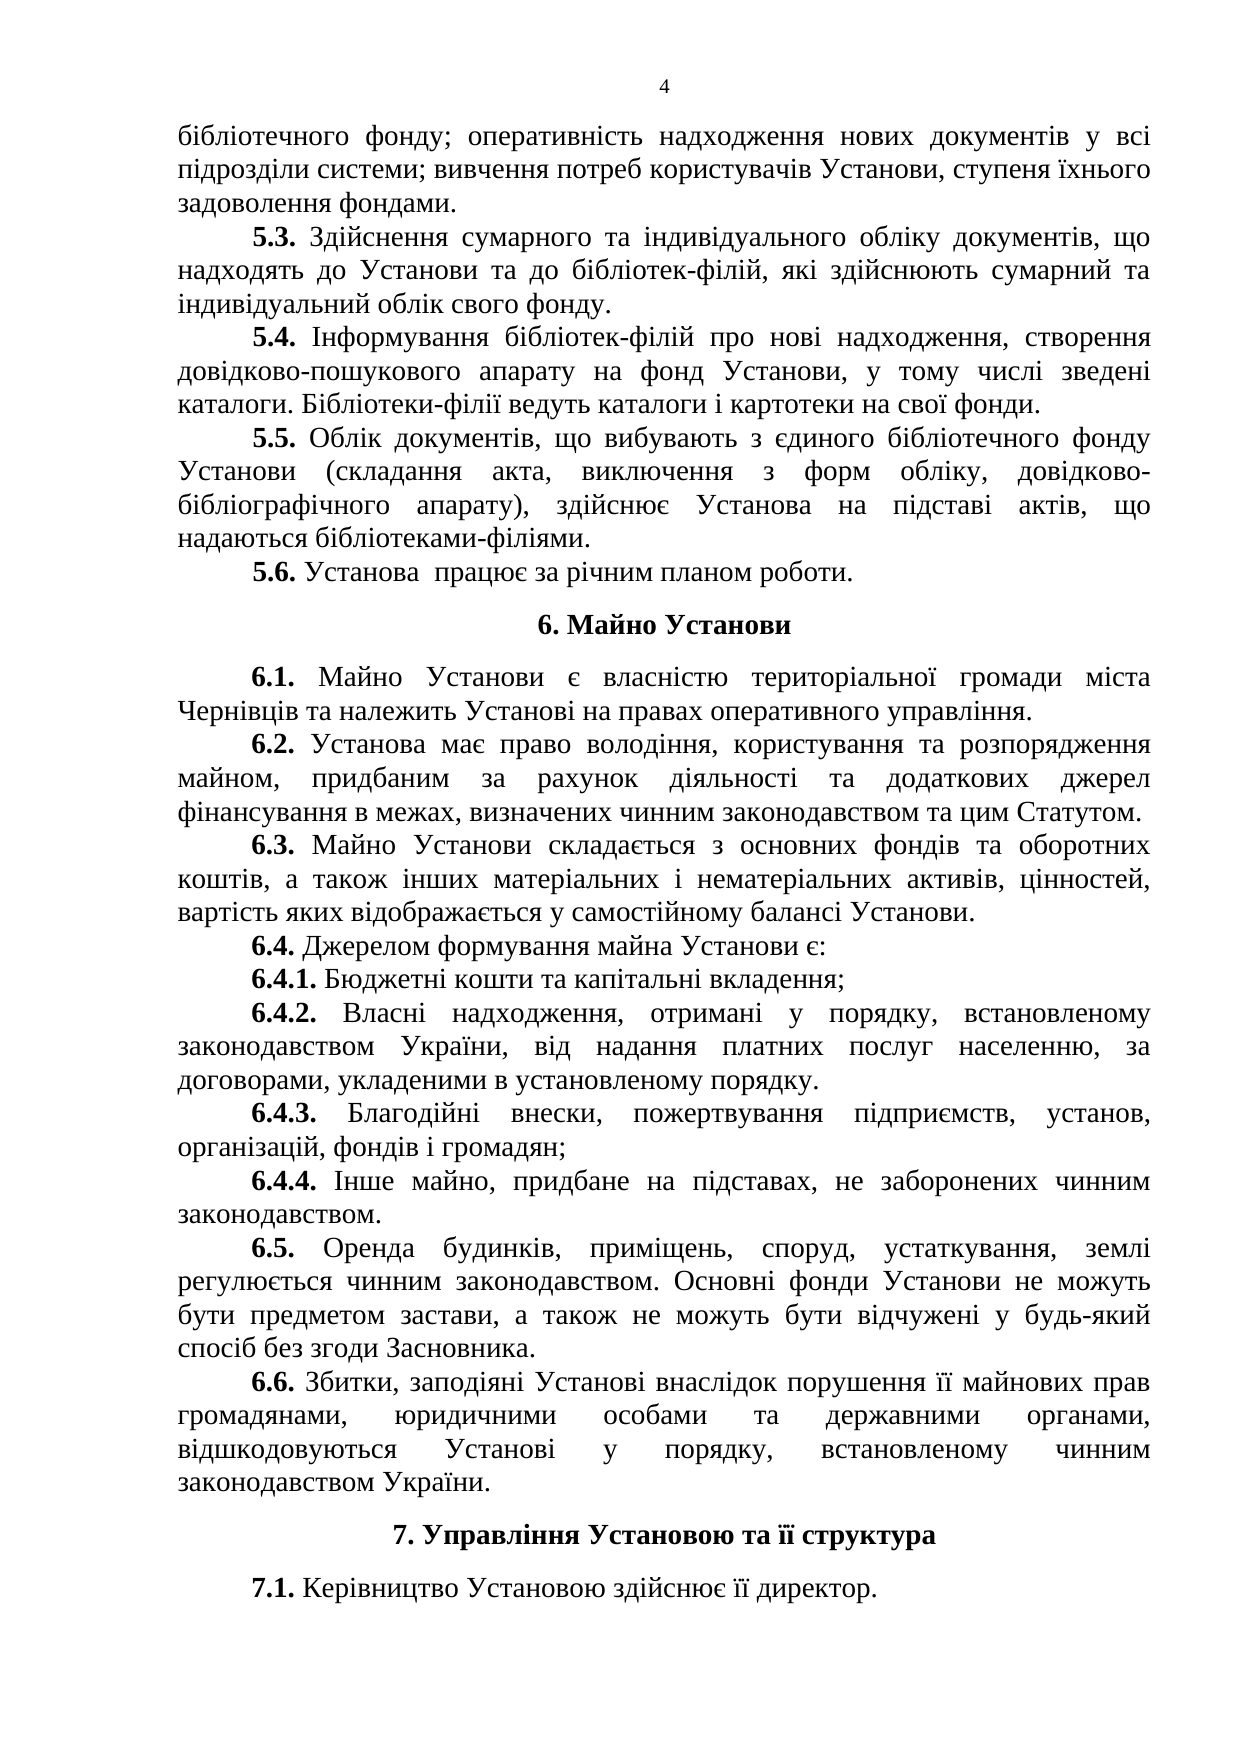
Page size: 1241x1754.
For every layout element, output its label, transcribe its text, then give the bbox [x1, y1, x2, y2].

text 6.4.2. Власні надходження, отримані у порядку, встановленому законодавством України, від надання платних послуг населенню, за договорами, укладеними в установленому порядку. [177, 995, 1152, 1096]
text 6.4.3. Благодійні внески, пожертвування підприємств, установ, організацій, фондів і громадян; [177, 1096, 1152, 1163]
text 6. Майно Установи [177, 607, 1152, 640]
text 6.2. Установа має право володіння, користування та розпорядження майном, придбаним за рахунок діяльності та додаткових джерел фінансування в межах, визначених чинним законодавством та цим Статутом. [177, 727, 1152, 827]
text 7. Управління Установою та її структура [177, 1517, 1152, 1551]
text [177, 118, 1152, 219]
text 6.1. Майно Установи є власністю територіальної громади міста Чернівців та належить Установі на правах оперативного управління. [177, 659, 1152, 727]
text 6.4.1. Бюджетні кошти та капітальні вкладення; [177, 961, 1152, 995]
text 5.4. Інформування бібліотек-філій про нові надходження, створення довідково-пошукового апарату на фонд Установи, у тому числі зведені каталоги. Бібліотеки-філії ведуть каталоги і картотеки на свої фонди. [177, 319, 1152, 420]
text 6.4.4. Інше майно, придбане на підставах, не заборонених чинним законодавством. [177, 1163, 1152, 1230]
text 7.1. Керівництво Установою здійснює її директор. [177, 1570, 1152, 1603]
text 5.3. Здійснення сумарного та індивідуального обліку документів, що надходять до Установи та до бібліотек-філій, які здійснюють сумарний та індивідуальний облік свого фонду. [177, 219, 1152, 319]
text 6.6. Збитки, заподіяні Установі внаслідок порушення її майнових прав громадянами, юридичними особами та державними органами, відшкодовуються Установі у порядку, встановленому чинним законодавством України. [177, 1364, 1152, 1498]
text 5.5. Облік документів, що вибувають з єдиного бібліотечного фонду Установи (складання акта, виключення з форм обліку, довідково-бібліографічного апарату), здійснює Установа на підставі актів, що надаються бібліотеками-філіями. [177, 420, 1152, 554]
text 5.6. Установа працює за річним планом роботи. [177, 554, 1152, 588]
text 6.3. Майно Установи складається з основних фондів та оборотних коштів, а також інших матеріальних і нематеріальних активів, цінностей, вартість яких відображається у самостійному балансі Установи. [177, 827, 1152, 928]
text 6.4. Джерелом формування майна Установи є: [177, 928, 1152, 961]
text 6.5. Оренда будинків, приміщень, споруд, устаткування, землі регулюється чинним законодавством. Основні фонди Установи не можуть бути предметом застави, а також не можуть бути відчужені у будь-який спосіб без згоди Засновника. [177, 1230, 1152, 1364]
